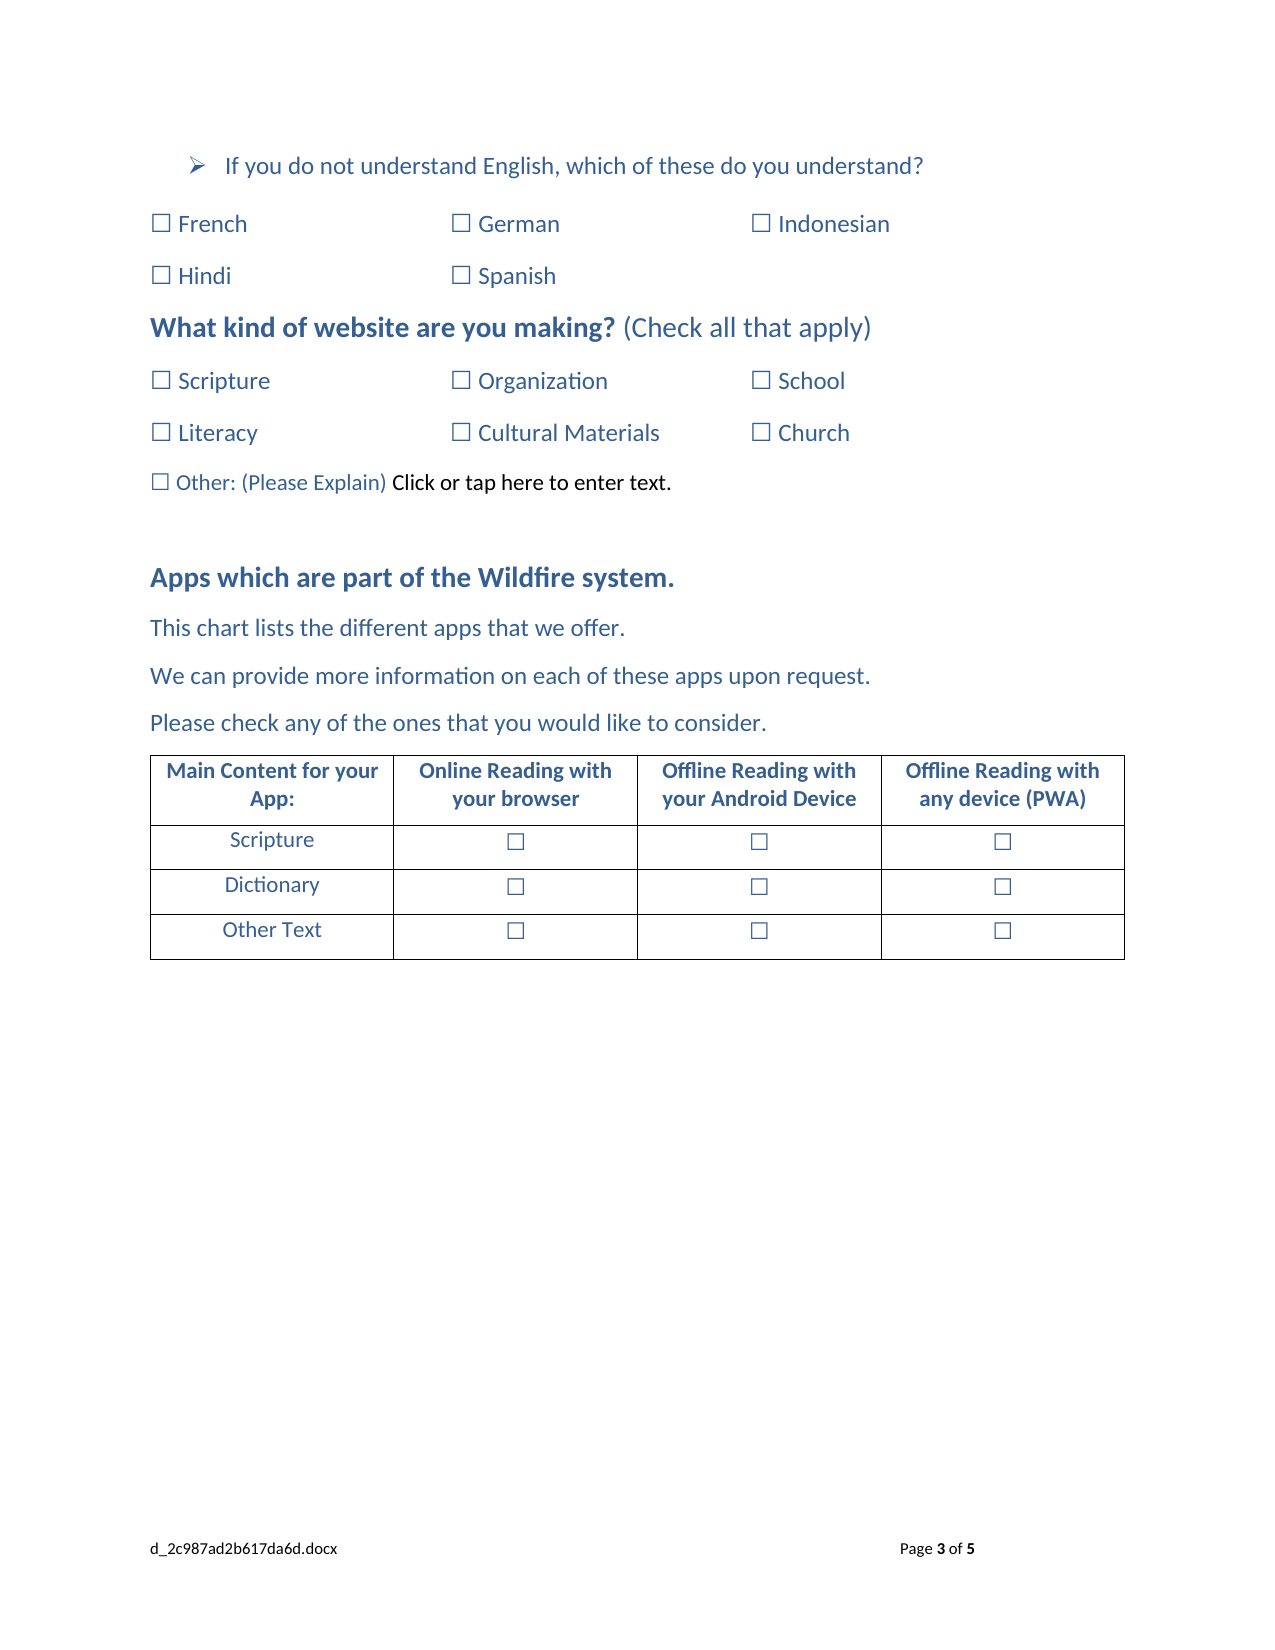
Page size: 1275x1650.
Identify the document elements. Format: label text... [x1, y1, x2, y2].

text Literacy Cultural Materials Church [150, 414, 1125, 448]
table_cell Other Text [151, 915, 393, 959]
table_header Online Reading with your browser [394, 756, 637, 824]
text We can provide more information on each of these apps upon request. [150, 660, 1125, 691]
table_cell Scripture [151, 826, 393, 869]
text Apps which are part of the Wildfire system. [150, 559, 1125, 595]
text French German Indonesian [150, 206, 1125, 240]
table_header Main Content for your App: [151, 756, 393, 824]
list If you do not understand English, which of these do you understand? [187, 150, 1125, 181]
text Scripture Organization School [150, 363, 1125, 397]
text Other: (Please Explain) [150, 466, 1125, 497]
table_header Offline Reading with any device (PWA) [882, 756, 1124, 824]
text Hindi Spanish [150, 257, 1125, 292]
table_cell Dictionary [151, 870, 393, 914]
text What kind of website are you making? (Check all that apply) [150, 309, 1125, 345]
text Please check any of the ones that you would like to consider. [150, 707, 1125, 738]
text This chart lists the different apps that we offer. [150, 612, 1125, 643]
table_header Offline Reading with your Android Device [638, 756, 881, 824]
